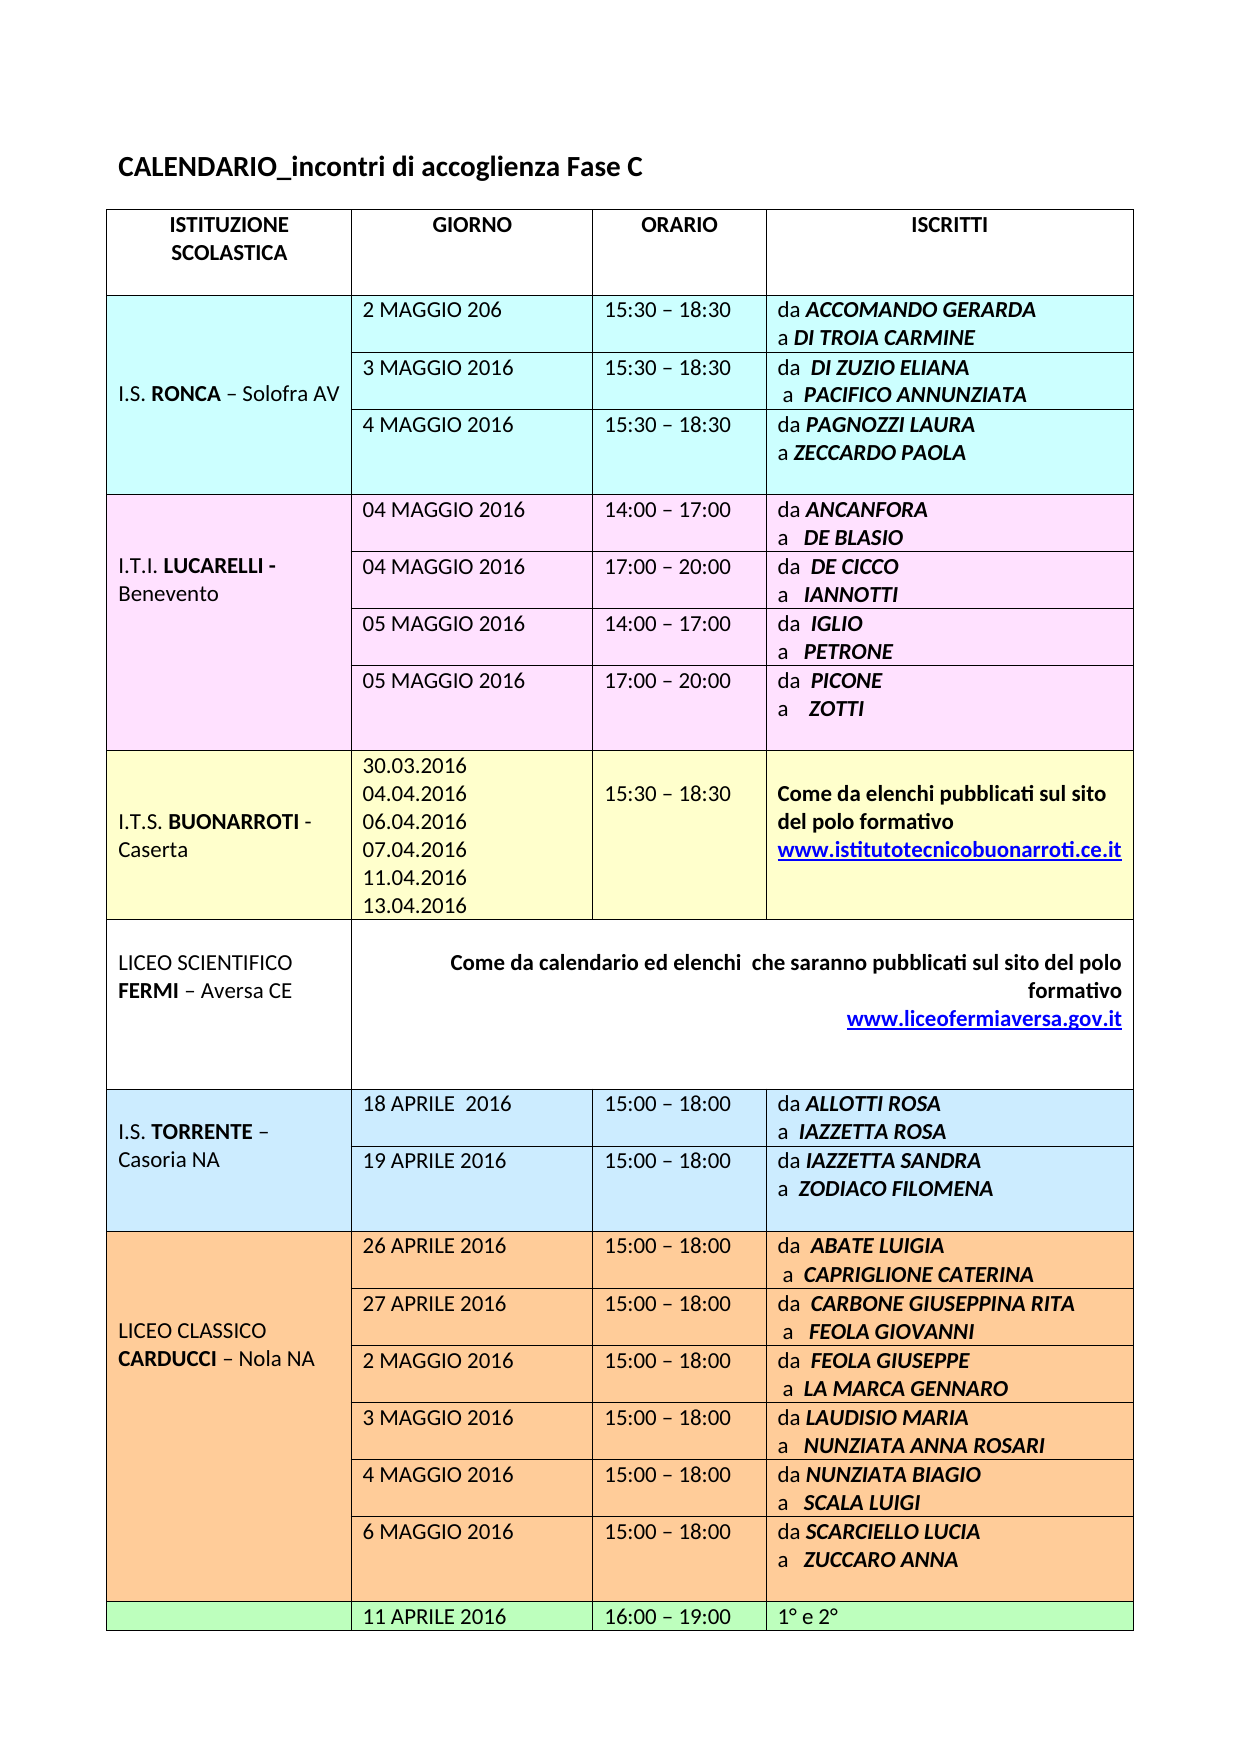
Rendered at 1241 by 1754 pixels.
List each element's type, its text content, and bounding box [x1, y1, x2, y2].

table_cell 18 APRILE 2016 [352, 1090, 592, 1146]
table_cell Come da calendario ed elenchi che saranno pubblicati sul sito del polo formativo www.liceofermiaversa.gov.it [352, 920, 1133, 1088]
table_cell 15:30 – 18:30 [593, 410, 766, 494]
table_cell I.S. RONCA – Solofra AV [107, 296, 351, 494]
table_cell da NUNZIATA BIAGIO a SCALA LUIGI [767, 1460, 1133, 1516]
table_cell 04 MAGGIO 2016 [352, 495, 592, 551]
table_cell I.S. TORRENTE – Casoria NA [107, 1090, 351, 1231]
table_cell da ACCOMANDO GERARDA a DI TROIA CARMINE [767, 296, 1133, 352]
table_cell da CARBONE GIUSEPPINA RITA a FEOLA GIOVANNI [767, 1289, 1133, 1345]
table_cell 15:00 – 18:00 [593, 1289, 766, 1345]
table_cell Come da elenchi pubblicati sul sito del polo formativo www.istitutotecnicobuonarroti.ce.it [767, 751, 1133, 919]
table_cell 3 MAGGIO 2016 [352, 1403, 592, 1459]
table_cell 26 APRILE 2016 [352, 1232, 592, 1288]
table_cell LICEO SCIENTIFICO FERMI – Aversa CE [107, 920, 351, 1088]
table_cell 2 MAGGIO 2016 [352, 1346, 592, 1402]
table_cell 27 APRILE 2016 [352, 1289, 592, 1345]
table_cell da DE CICCO a IANNOTTI [767, 552, 1133, 608]
table_cell da SCARCIELLO LUCIA a ZUCCARO ANNA [767, 1517, 1133, 1601]
table_cell I.T.S. BUONARROTI - Caserta [107, 751, 351, 919]
table_cell da ALLOTTI ROSA a IAZZETTA ROSA [767, 1090, 1133, 1146]
table_cell 1° e 2° gruppo [767, 1602, 1133, 1630]
table_cell 4 MAGGIO 2016 [352, 410, 592, 494]
table_cell 17:00 – 20:00 [593, 552, 766, 608]
table_cell 15:00 – 18:00 [593, 1517, 766, 1601]
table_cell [107, 1602, 351, 1630]
table_cell 3 MAGGIO 2016 [352, 353, 592, 409]
table_cell 04 MAGGIO 2016 [352, 552, 592, 608]
table_cell da IGLIO a PETRONE [767, 609, 1133, 665]
table_header ISTITUZIONE SCOLASTICA [107, 210, 351, 294]
table_cell 15:00 – 18:00 [593, 1147, 766, 1231]
table_header GIORNO [352, 210, 592, 294]
table_cell da IAZZETTA SANDRA a ZODIACO FILOMENA [767, 1147, 1133, 1231]
table_cell 4 MAGGIO 2016 [352, 1460, 592, 1516]
table_cell 14:00 – 17:00 [593, 495, 766, 551]
table_cell LICEO CLASSICO CARDUCCI – Nola NA [107, 1232, 351, 1601]
table_cell 15:30 – 18:30 [593, 353, 766, 409]
table_cell da PICONE a ZOTTI [767, 666, 1133, 750]
text CALENDARIO_incontri di accoglienza Fase C [118, 148, 1122, 183]
table_cell da DI ZUZIO ELIANA a PACIFICO ANNUNZIATA [767, 353, 1133, 409]
table_cell da FEOLA GIUSEPPE a LA MARCA GENNARO [767, 1346, 1133, 1402]
table_header ORARIO [593, 210, 766, 294]
table_cell 11 APRILE 2016 [352, 1602, 592, 1630]
table_cell 15:30 – 18:30 [593, 751, 766, 919]
table_cell 19 APRILE 2016 [352, 1147, 592, 1231]
table_cell 6 MAGGIO 2016 [352, 1517, 592, 1601]
table_cell 05 MAGGIO 2016 [352, 666, 592, 750]
table_header ISCRITTI [767, 210, 1133, 294]
table_cell da PAGNOZZI LAURA a ZECCARDO PAOLA [767, 410, 1133, 494]
table_cell 17:00 – 20:00 [593, 666, 766, 750]
table_cell da LAUDISIO MARIA a NUNZIATA ANNA ROSARI [767, 1403, 1133, 1459]
table_cell 15:00 – 18:00 [593, 1090, 766, 1146]
table_cell da ANCANFORA a DE BLASIO [767, 495, 1133, 551]
table_cell 15:00 – 18:00 [593, 1232, 766, 1288]
table_cell 2 MAGGIO 206 [352, 296, 592, 352]
table_cell 15:30 – 18:30 [593, 296, 766, 352]
table_cell I.T.I. LUCARELLI - Benevento [107, 495, 351, 750]
table_cell 30.03.2016 04.04.2016 06.04.2016 07.04.2016 11.04.2016 13.04.2016 [352, 751, 592, 919]
table_cell 15:00 – 18:00 [593, 1346, 766, 1402]
table_cell 15:00 – 18:00 [593, 1460, 766, 1516]
table_cell 16:00 – 19:00 [593, 1602, 766, 1630]
table_cell 14:00 – 17:00 [593, 609, 766, 665]
table_cell da ABATE LUIGIA a CAPRIGLIONE CATERINA [767, 1232, 1133, 1288]
table_cell 05 MAGGIO 2016 [352, 609, 592, 665]
table_cell 15:00 – 18:00 [593, 1403, 766, 1459]
